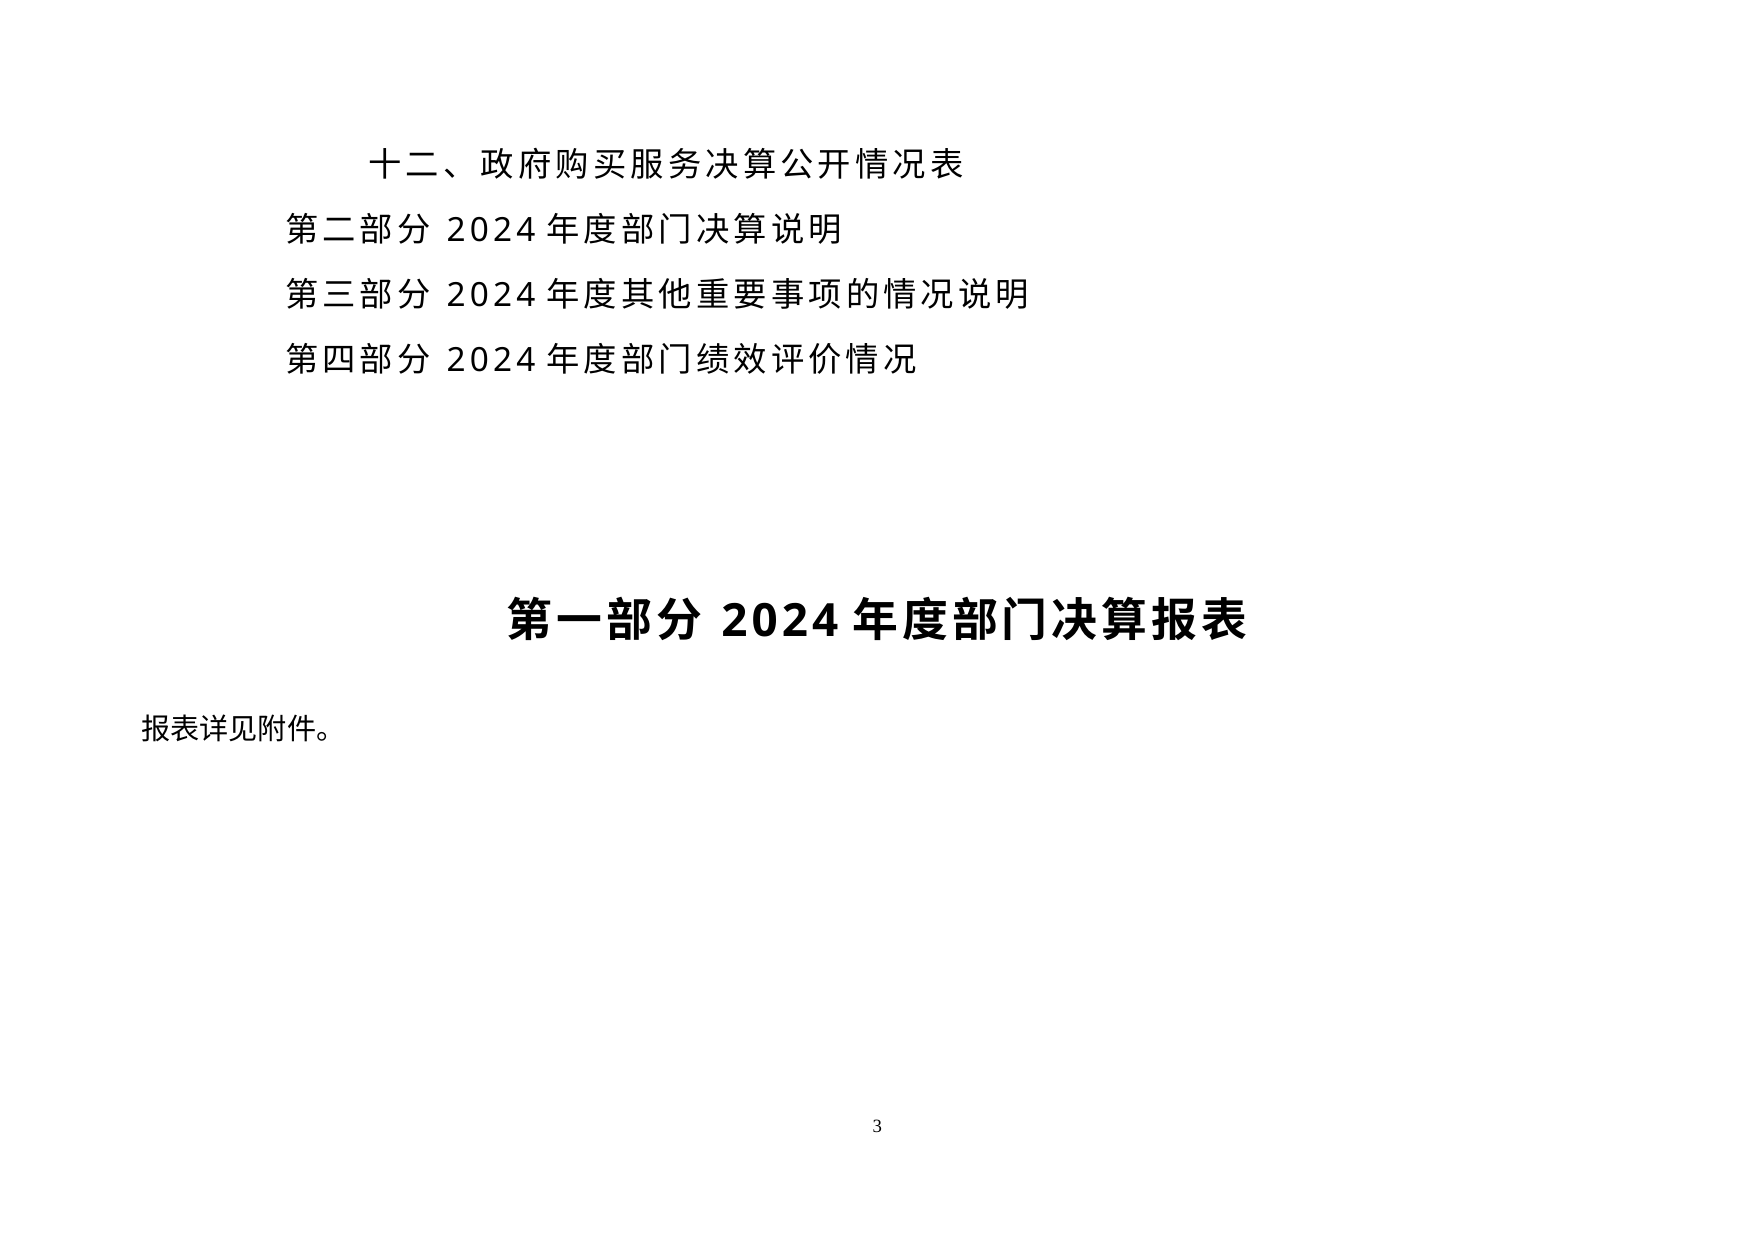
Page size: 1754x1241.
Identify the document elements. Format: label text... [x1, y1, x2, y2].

text 十二、政府购买服务决算公开情况表 [118, 129, 1636, 194]
text 第二部分 2024年度部门决算说明 [118, 194, 1636, 259]
text 第四部分 2024年度部门绩效评价情况 [118, 324, 1636, 389]
text 第三部分 2024年度其他重要事项的情况说明 [118, 259, 1636, 324]
text 第一部分 2024年度部门决算报表 [118, 568, 1636, 665]
subtitle 报表详见附件。 [118, 694, 1636, 759]
